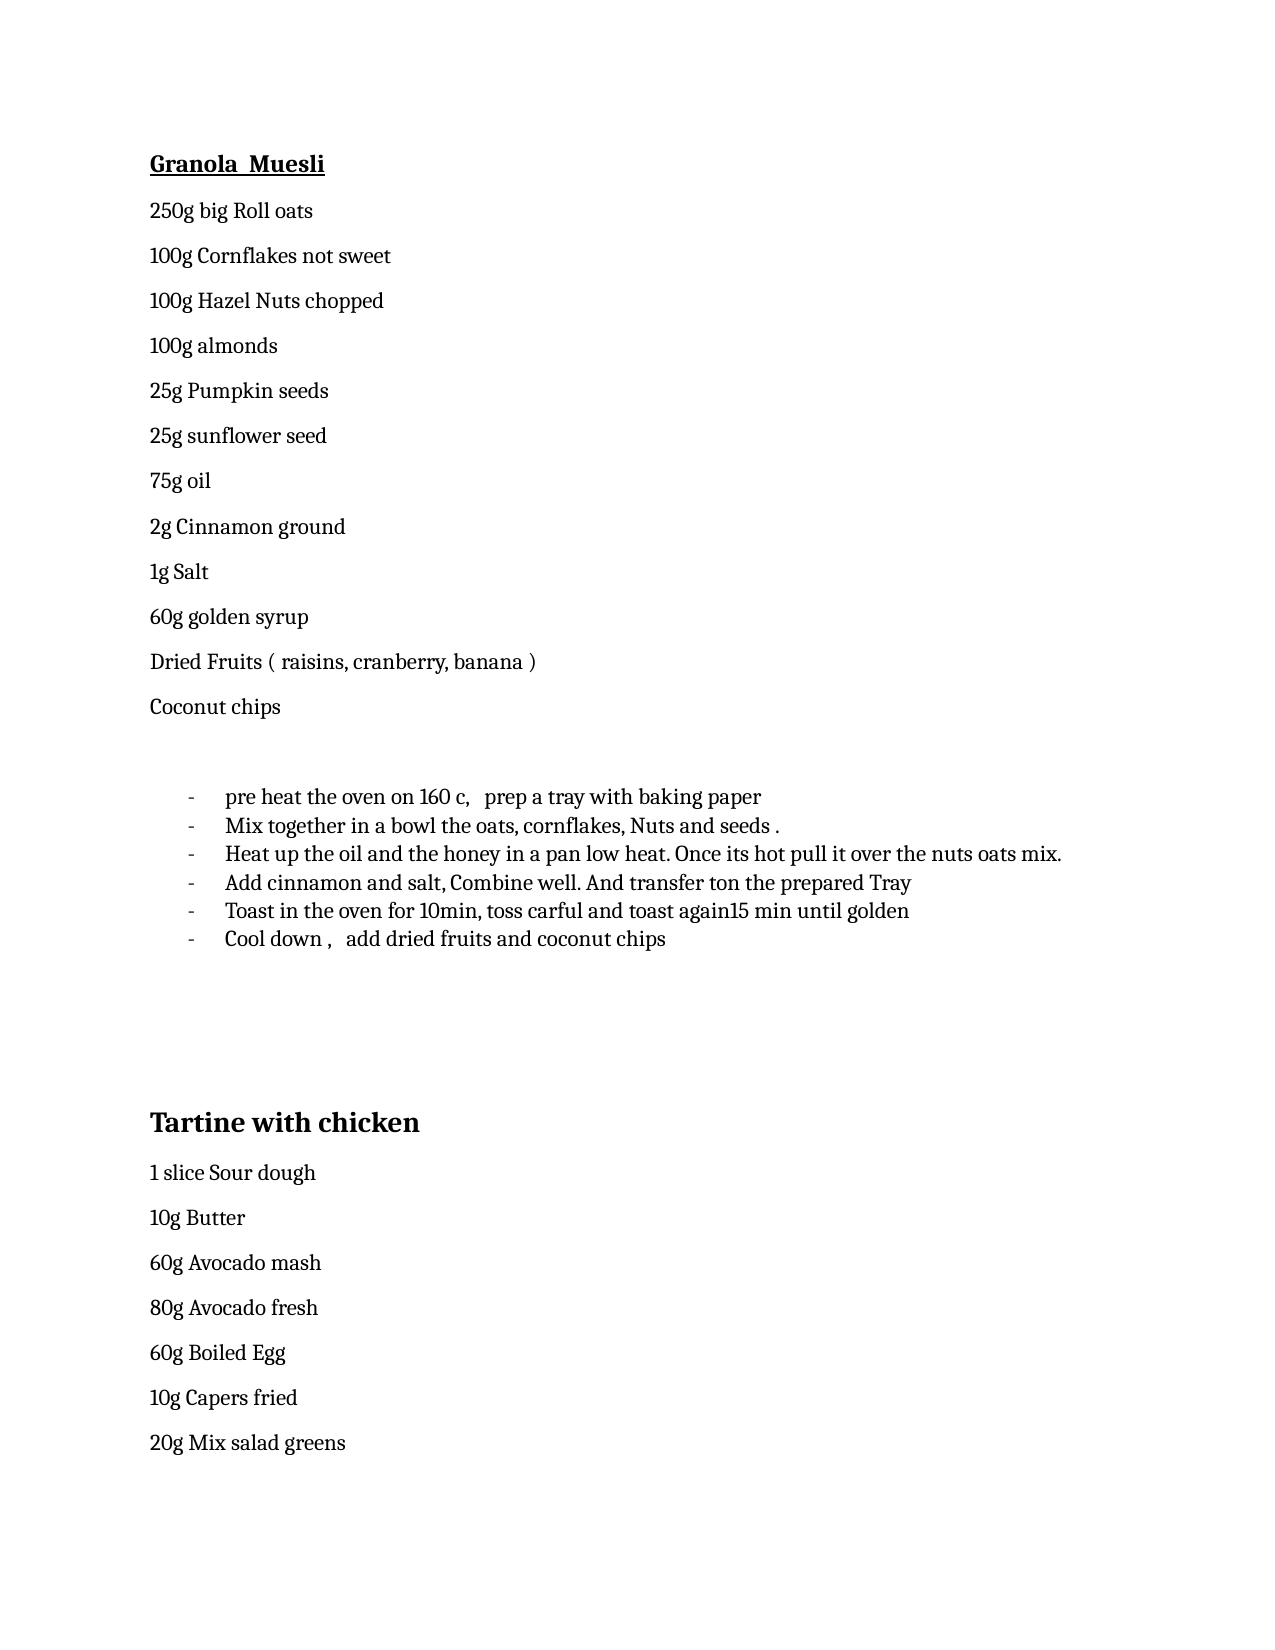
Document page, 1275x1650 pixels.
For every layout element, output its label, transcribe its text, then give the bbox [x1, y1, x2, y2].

text 100g almonds [150, 333, 1125, 359]
list Mix together in a bowl the oats, cornflakes, Nuts and seeds . [187, 812, 1125, 839]
text 60g Avocado mash [150, 1250, 1125, 1276]
text 75g oil [150, 468, 1125, 495]
text Tartine with chicken [150, 1107, 1125, 1140]
text 100g Cornflakes not sweet [150, 243, 1125, 269]
text 100g Hazel Nuts chopped [150, 288, 1125, 314]
list Toast in the oven for 10min, toss carful and toast again15 min until golden [187, 898, 1125, 924]
text 80g Avocado fresh [150, 1295, 1125, 1321]
list pre heat the oven on 160 c, prep a tray with baking paper [187, 784, 1125, 810]
text 20g Mix salad greens [150, 1430, 1125, 1456]
text 25g Pumpkin seeds [150, 378, 1125, 404]
text 25g sunflower seed [150, 423, 1125, 449]
text Coconut chips [150, 694, 1125, 720]
text Dried Fruits ( raisins, cranberry, banana ) [150, 649, 1125, 675]
list Heat up the oil and the honey in a pan low heat. Once its hot pull it over the nuts oats mix. [187, 841, 1125, 867]
text 1g Salt [150, 558, 1125, 585]
text 2g Cinnamon ground [150, 513, 1125, 540]
text 1 slice Sour dough [150, 1159, 1125, 1186]
text 60g Boiled Egg [150, 1340, 1125, 1366]
text 10g Capers fried [150, 1385, 1125, 1411]
text 60g golden syrup [150, 604, 1125, 630]
text 10g Butter [150, 1204, 1125, 1231]
list Add cinnamon and salt, Combine well. And transfer ton the prepared Tray [187, 869, 1125, 896]
text 250g big Roll oats [150, 198, 1125, 224]
list Cool down , add dried fruits and coconut chips [187, 926, 1125, 953]
text Granola Muesli [150, 150, 1125, 179]
